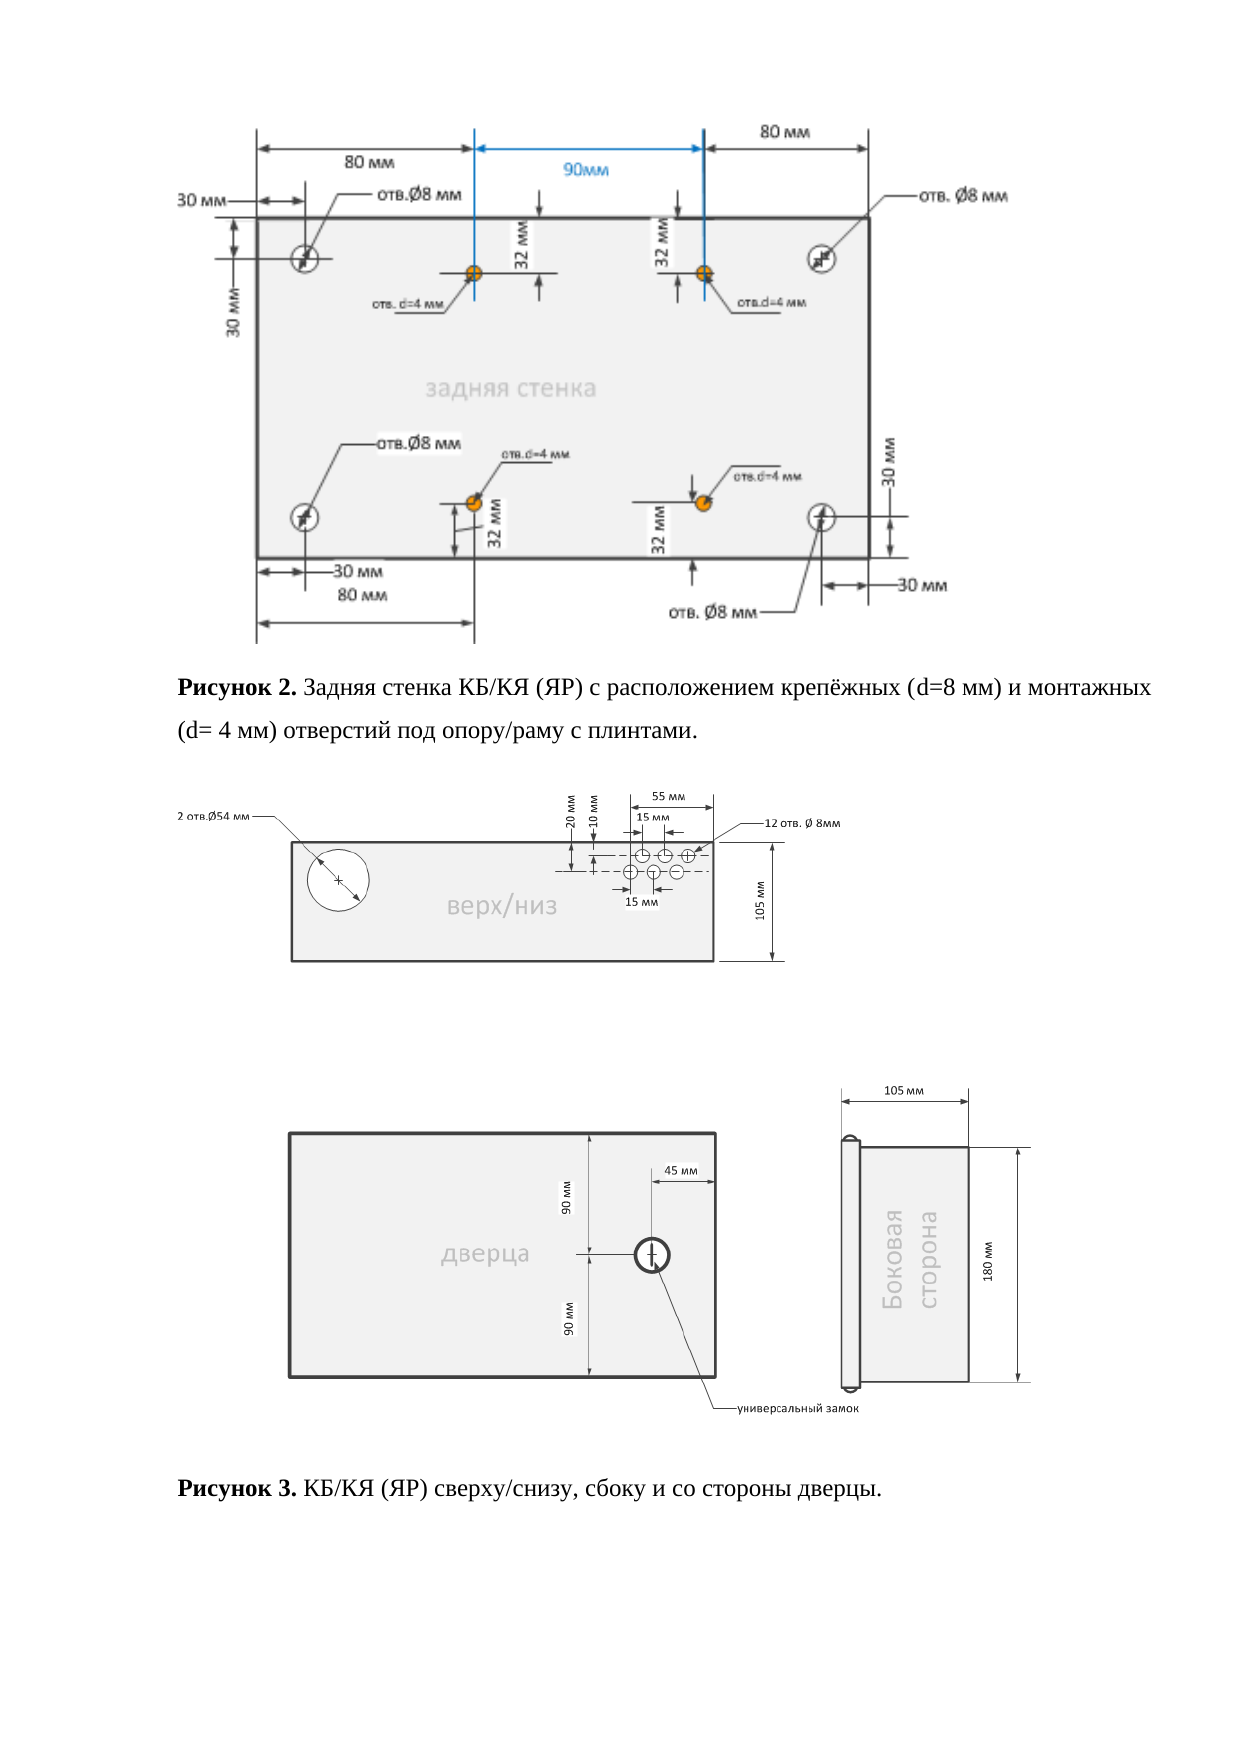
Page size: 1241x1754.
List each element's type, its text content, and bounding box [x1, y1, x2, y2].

picture [177, 786, 1031, 1416]
text Рисунок 2. Задняя стенка КБ/КЯ (ЯР) с расположением крепёжных (d=8 мм) и монтажных (d= 4 мм) отверстий под опору/раму с плинтами. [177, 672, 1152, 744]
picture [177, 118, 1010, 644]
text Рисунок 3. КБ/КЯ (ЯР) сверху/снизу, сбоку и со стороны дверцы. [177, 1473, 1152, 1502]
